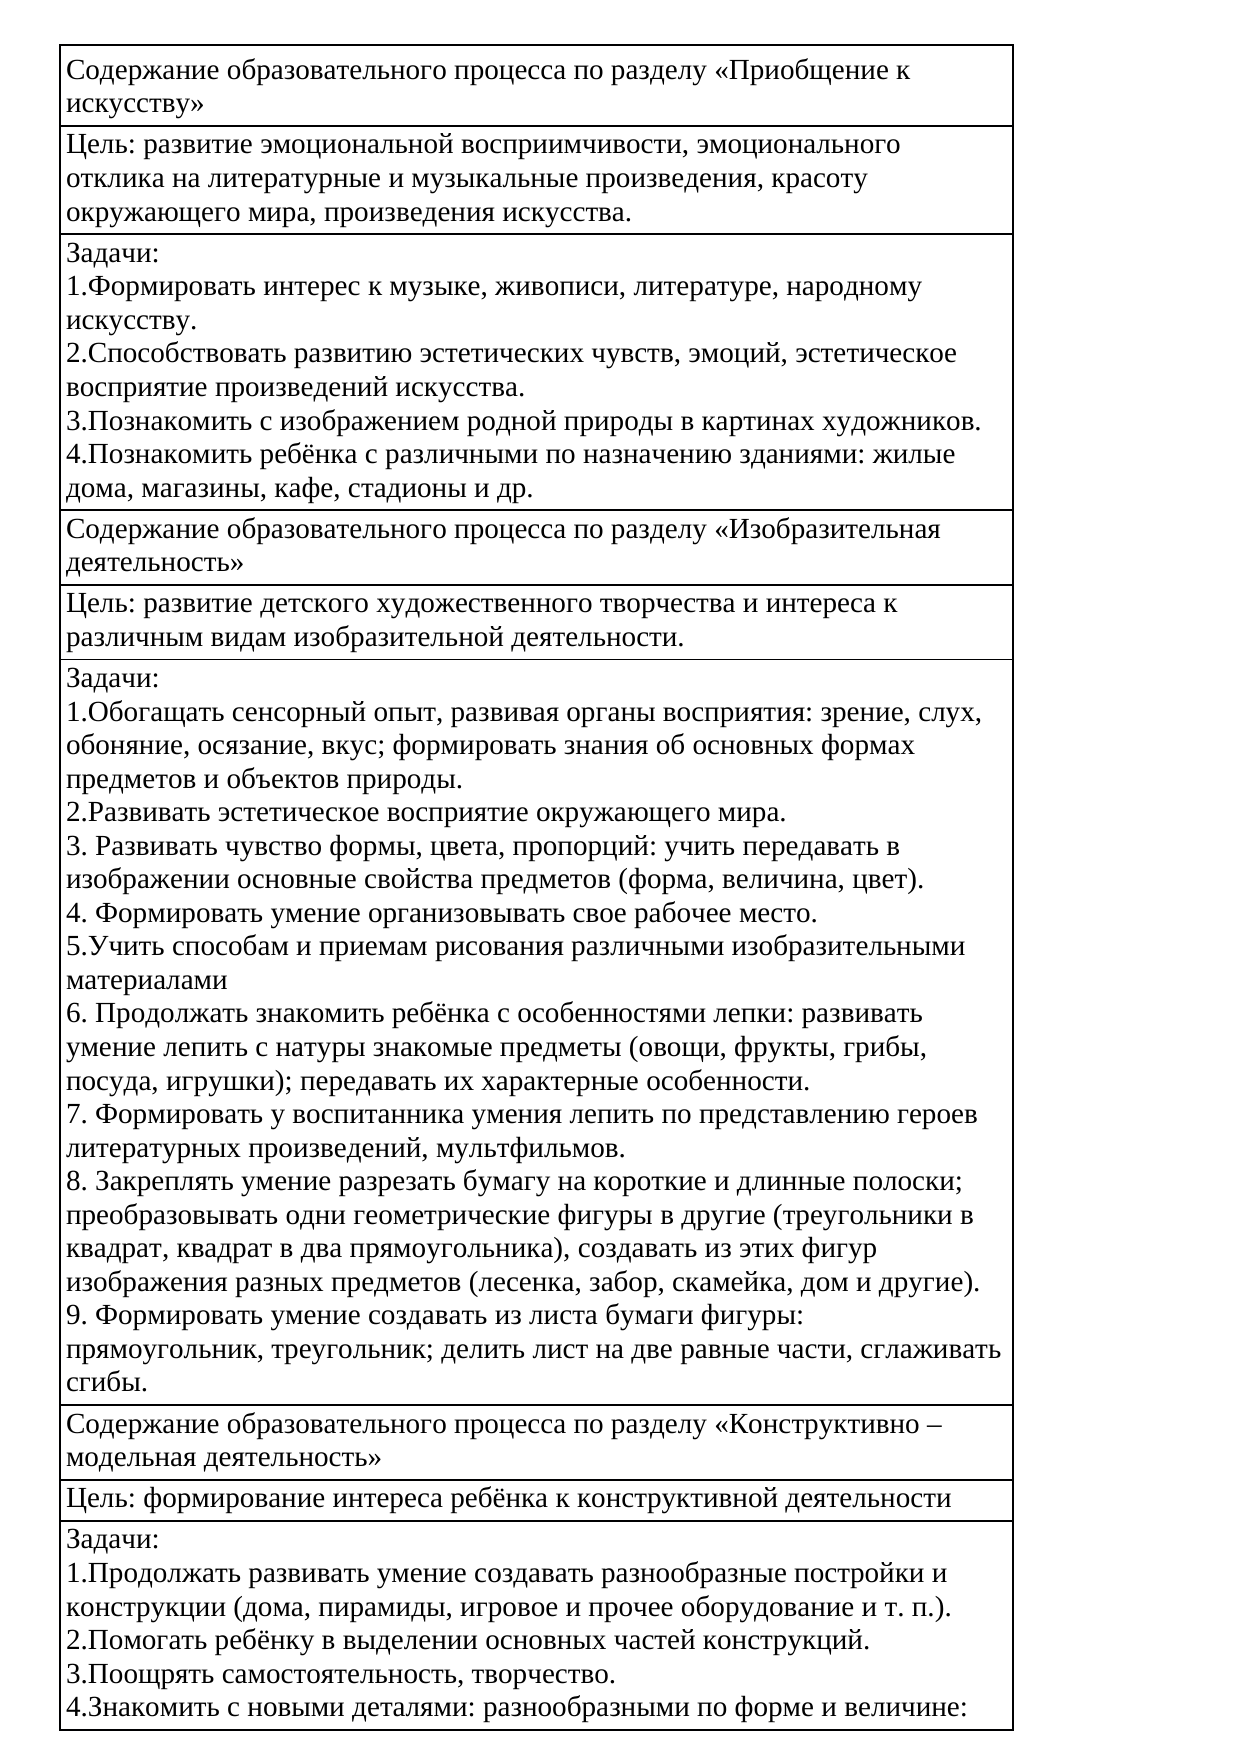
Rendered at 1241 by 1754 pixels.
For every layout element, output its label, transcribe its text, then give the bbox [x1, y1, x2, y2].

table_header Содержание образовательного процесса по разделу «Приобщение к искусству» [61, 46, 1012, 125]
table_cell Задачи: 1.Формировать интерес к музыке, живописи, литературе, народному искусству. 2.Способствовать развитию эстетических чувств, эмоций, эстетическое восприятие произведений искусства. 3.Познакомить с изображением родной природы в картинах художников. 4.Познакомить ребёнка с различными по назначению зданиями: жилые дома, магазины, кафе, стадионы и др. [61, 235, 1012, 509]
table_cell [61, 1522, 1012, 1729]
table_cell Цель: развитие эмоциональной восприимчивости, эмоционального отклика на литературные и музыкальные произведения, красоту окружающего мира, произведения искусства. [61, 127, 1012, 233]
table_cell Содержание образовательного процесса по разделу «Изобразительная деятельность» [61, 511, 1012, 584]
table_cell Задачи: 1.Обогащать сенсорный опыт, развивая органы восприятия: зрение, слух, обоняние, осязание, вкус; формировать знания об основных формах предметов и объектов природы. 2.Развивать эстетическое восприятие окружающего мира. 3. Развивать чувство формы, цвета, пропорций: учить передавать в изображении основные свойства предметов (форма, величина, цвет). 4. Формировать умение организовывать свое рабочее место. 5.Учить способам и приемам рисования различными изобразительными материалами 6. Продолжать знакомить ребёнка с особенностями лепки: развивать умение лепить с натуры знакомые предметы (овощи, фрукты, грибы, посуда, игрушки); передавать их характерные особенности. 7. Формировать у воспитанника умения лепить по представлению героев литературных произведений, мультфильмов. 8. Закреплять умение разрезать бумагу на короткие и длинные полоски; преобразовывать одни геометрические фигуры в другие (треугольники в квадрат, квадрат в два прямоугольника), создавать из этих фигур изображения разных предметов (лесенка, забор, скамейка, дом и другие). 9. Формировать умение создавать из листа бумаги фигуры: прямоугольник, треугольник; делить лист на две равные части, сглаживать сгибы. [61, 660, 1012, 1404]
table_cell Содержание образовательного процесса по разделу «Конструктивно – модельная деятельность» [61, 1406, 1012, 1479]
table_cell Цель: развитие детского художественного творчества и интереса к различным видам изобразительной деятельности. [61, 586, 1012, 659]
table_cell Цель: формирование интереса ребёнка к конструктивной деятельности [61, 1481, 1012, 1520]
